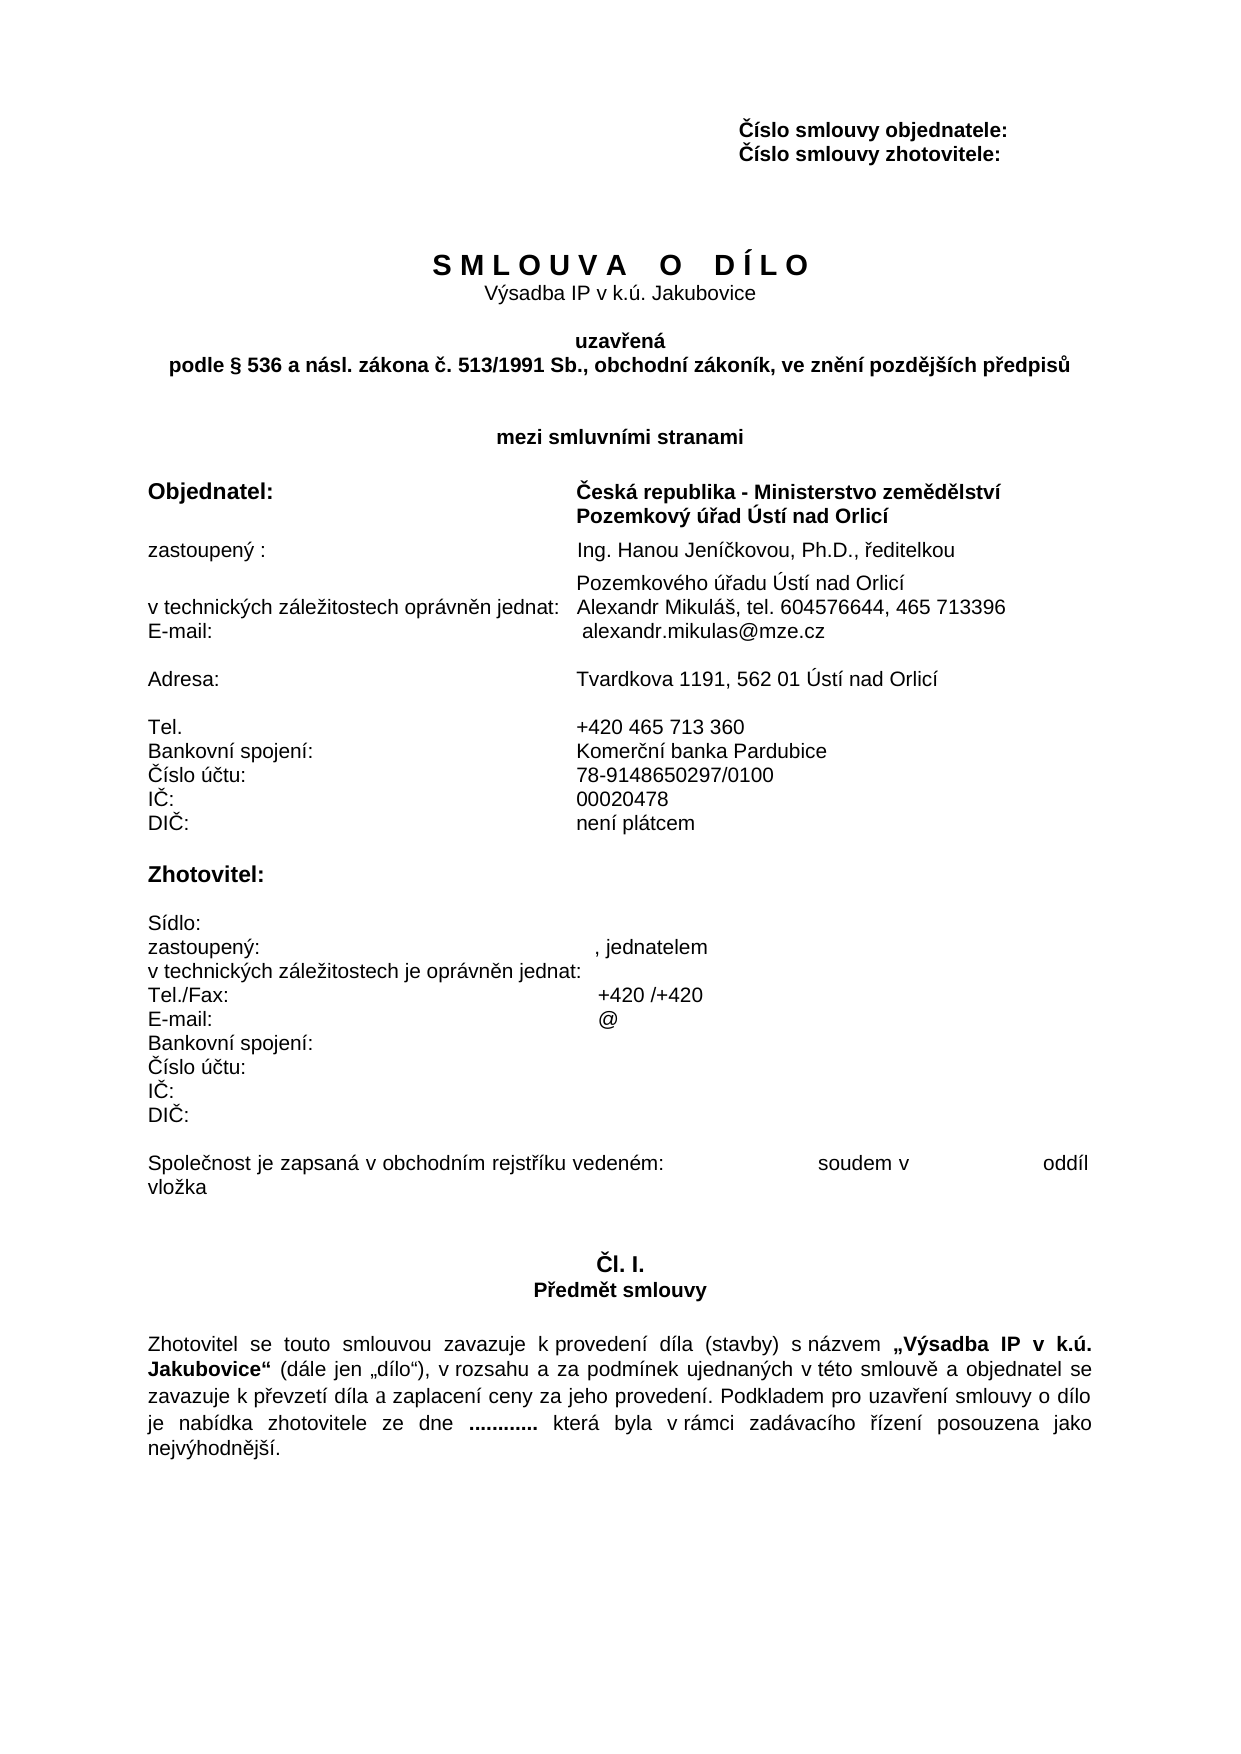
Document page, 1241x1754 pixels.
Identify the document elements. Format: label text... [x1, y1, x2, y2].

text IČ: [148, 1079, 1092, 1103]
text Zhotovitel: [148, 861, 1092, 887]
text Tel. +420 465 713 360 [148, 715, 1092, 739]
text Společnost je zapsaná v obchodním rejstříku vedeném: soudem v oddíl vložka [148, 1151, 1092, 1199]
text Číslo účtu: 78-9148650297/0100 [148, 763, 1092, 787]
text mezi smluvními stranami [148, 425, 1092, 449]
text v technických záležitostech oprávněn jednat: Alexandr Mikuláš, tel. 604576644, 465 713396 [148, 595, 1092, 619]
text Výsadba IP v k.ú. Jakubovice [148, 281, 1092, 305]
text zastoupený : Ing. Hanou Jeníčkovou, Ph.D., ředitelkou Pozemkového úřadu Ústí nad Orlicí [148, 528, 1092, 595]
subtitle Číslo smlouvy objednatele: [148, 118, 1092, 142]
text Číslo účtu: [148, 1055, 1092, 1079]
text uzavřená [148, 329, 1092, 353]
text Sídlo: [148, 911, 1092, 935]
text IČ: 00020478 [148, 787, 1092, 811]
text Zhotovitel se touto smlouvou zavazuje k provedení díla (stavby) s názvem „Výsadba IP v k.ú. Jakubovice“ (dále jen „dílo“), v rozsahu a za podmínek ujednaných v této smlouvě a objednatel se zavazuje k převzetí díla a zaplacení ceny za jeho provedení. Podkladem pro uzavření smlouvy o dílo je nabídka zhotovitele ze dne ............ která byla v rámci zadávacího řízení posouzena jako nejvýhodnější. [148, 1331, 1092, 1459]
text Bankovní spojení: Komerční banka Pardubice [148, 739, 1092, 763]
text zastoupený: , jednatelem [148, 935, 1092, 959]
text Bankovní spojení: [148, 1031, 1092, 1055]
text Předmět smlouvy [148, 1278, 1092, 1302]
text Čl. I. [148, 1251, 1092, 1278]
text E-mail: alexandr.mikulas@mze.cz [148, 619, 1092, 643]
text E-mail: @ [148, 1007, 1104, 1031]
text DIČ: [148, 1103, 1092, 1127]
subtitle Číslo smlouvy zhotovitele: [148, 142, 1092, 166]
text Adresa: Tvardkova 1191, 562 01 Ústí nad Orlicí [148, 667, 1092, 715]
text podle § násl. zákona č. 513/1991 Sb., obchodní zákoník, ve znění pozdějších předpisů [148, 353, 1092, 377]
text Pozemkový úřad Ústí nad Orlicí [148, 504, 1092, 528]
text Tel./Fax: +420 /+420 [148, 983, 1092, 1007]
text DIČ: není plátcem [148, 811, 1092, 834]
text v technických záležitostech je oprávněn jednat: [148, 959, 1092, 983]
text Objednatel: Česká republika - Ministerstvo zemědělství [148, 478, 1092, 504]
subtitle S M L O U V A O D Í L O [148, 248, 1092, 281]
